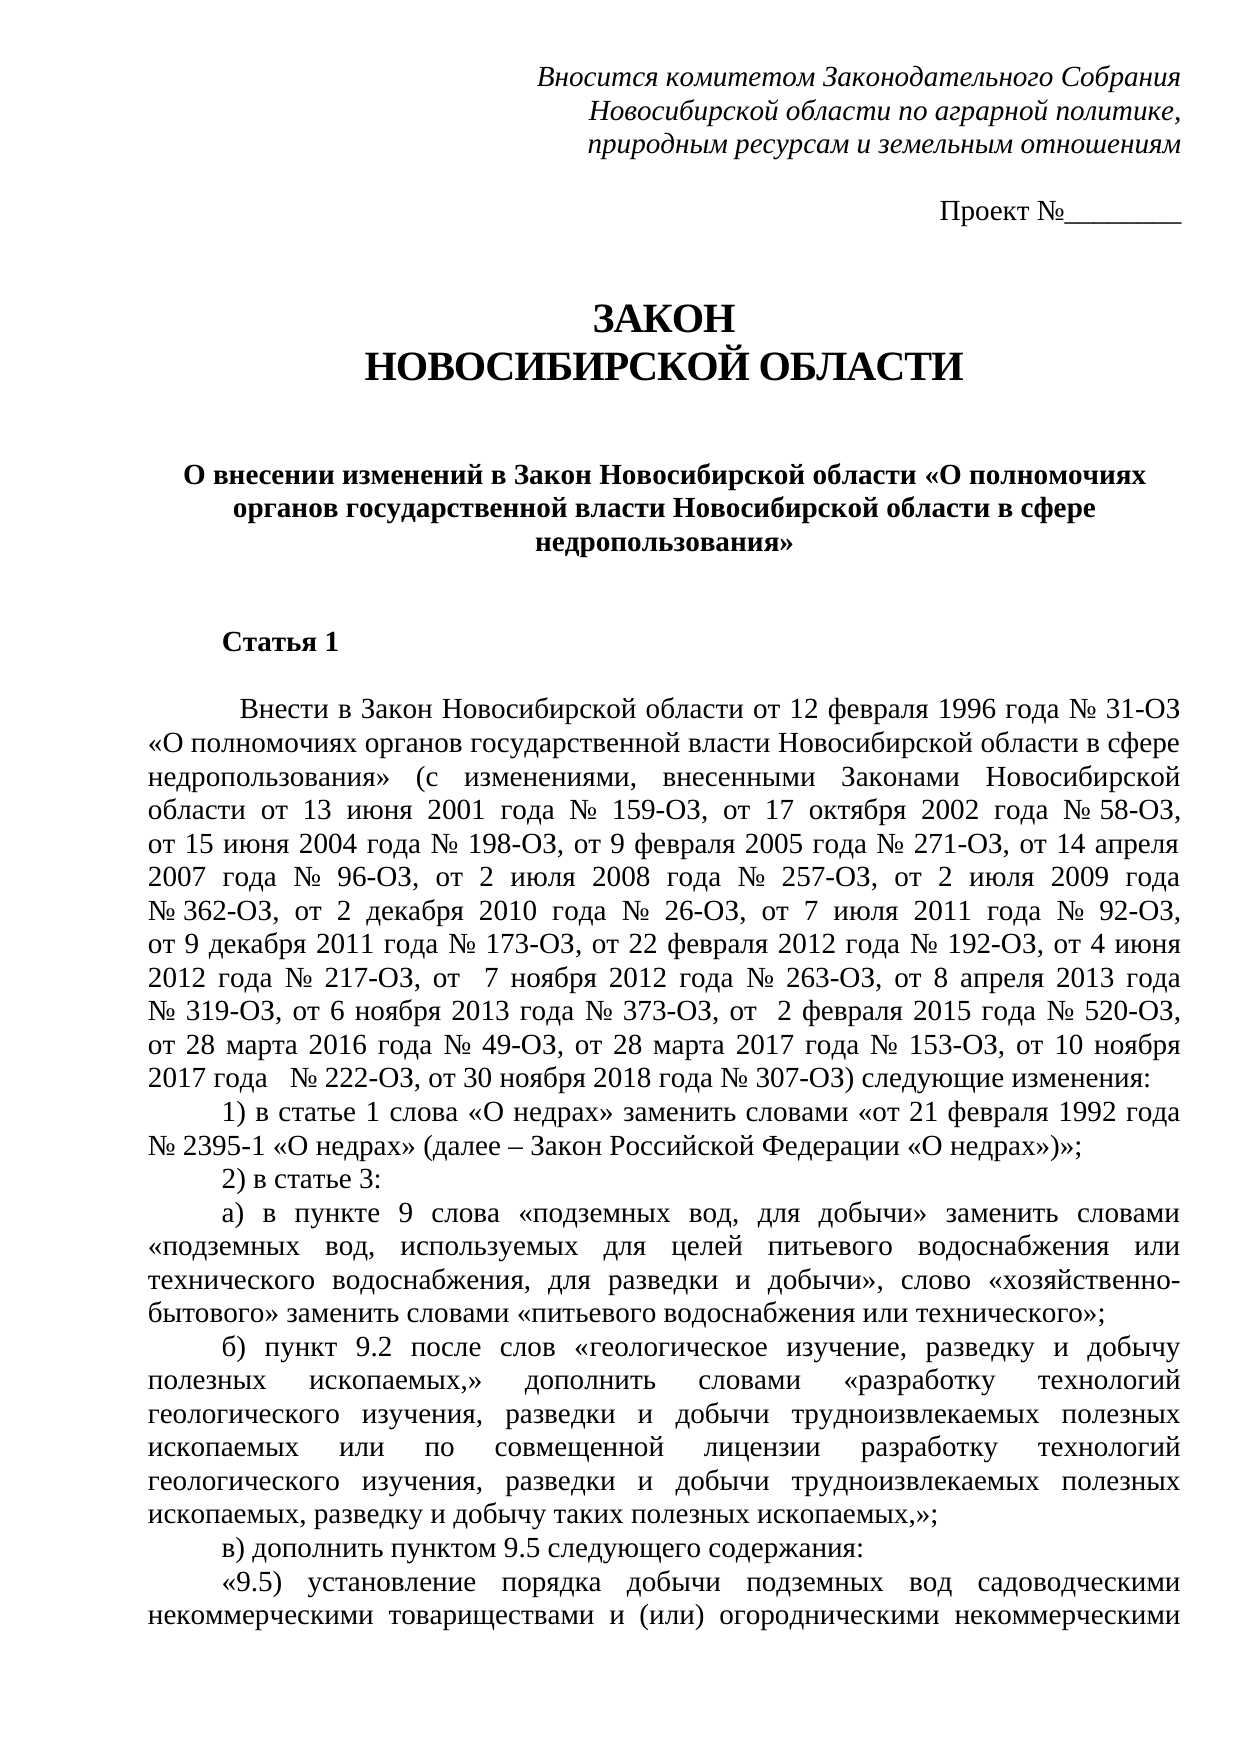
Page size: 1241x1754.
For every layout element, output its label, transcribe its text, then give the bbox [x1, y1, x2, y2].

text Вносится комитетом Законодательного Собрания [148, 59, 1181, 93]
text 2) в статье 3: [148, 1161, 1181, 1195]
text а) в пункте 9 слова «подземных вод, для добычи» заменить словами «подземных вод, используемых для целей питьевого водоснабжения или технического водоснабжения, для разведки и добычи», слово «хозяйственно-бытового» заменить словами «питьевого водоснабжения или технического»; [148, 1195, 1181, 1329]
text в) дополнить пунктом 9.5 следующего содержания: [148, 1530, 1181, 1564]
text 1) в статье 1 слова «О недрах» заменить словами «от 21 февраля 1992 года № 2395-1 «О недрах» (далее – Закон Российской Федерации «О недрах»)»; [148, 1094, 1181, 1161]
text Внести в Закон Новосибирской области от 12 февраля 1996 года № 31-ОЗ «О полномочиях органов государственной власти Новосибирской области в сфере недропользования» (с изменениями, внесенными Законами Новосибирской области от 13 июня 2001 года № 159-ОЗ, от 17 октября 2002 года № 58-ОЗ, от 15 июня 2004 года № 198-ОЗ, от 9 февраля 2005 года № 271-ОЗ, от 14 апреля 2007 года № 96-ОЗ, от 2 июля 2008 года № 257-ОЗ, от 2 июля 2009 года № 362-ОЗ, от 2 декабря 2010 года № 26-ОЗ, от 7 июля 2011 года № 92-ОЗ, от 9 декабря 2011 года № 173-ОЗ, от 22 февраля 2012 года № 192-ОЗ, от 4 июня 2012 года № 217-ОЗ, от 7 ноября 2012 года № 263-ОЗ, от 8 апреля 2013 года № 319-ОЗ, от 6 ноября 2013 года № 373-ОЗ, от 2 февраля 2015 года № 520-ОЗ, от 28 марта 2016 года № 49-ОЗ, от 28 марта 2017 года № 153-ОЗ, от 10 ноября 2017 года № 222-ОЗ, от 30 ноября 2018 года № 307-ОЗ) следующие изменения: [148, 692, 1181, 1094]
text Статья 1 [148, 624, 1181, 658]
text О внесении изменений в Закон Новосибирской области «О полномочиях органов государственной власти Новосибирской области в сфере недропользования» [148, 457, 1181, 557]
text б) пункт 9.2 после слов «геологическое изучение, разведку и добычу полезных ископаемых,» дополнить словами «разработку технологий геологического изучения, разведки и добычи трудноизвлекаемых полезных ископаемых или по совмещенной лицензии разработку технологий геологического изучения, разведки и добычи трудноизвлекаемых полезных ископаемых, разведку и добычу таких полезных ископаемых,»; [148, 1329, 1181, 1530]
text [148, 1564, 1181, 1631]
text ЗАКОН [148, 294, 1181, 342]
text Проект №________ [148, 193, 1181, 227]
text НОВОСИБИРСКОЙ ОБЛАСТИ [148, 342, 1181, 390]
text природным ресурсам и земельным отношениям [148, 126, 1181, 160]
text Новосибирской области по аграрной политике, [148, 93, 1181, 126]
